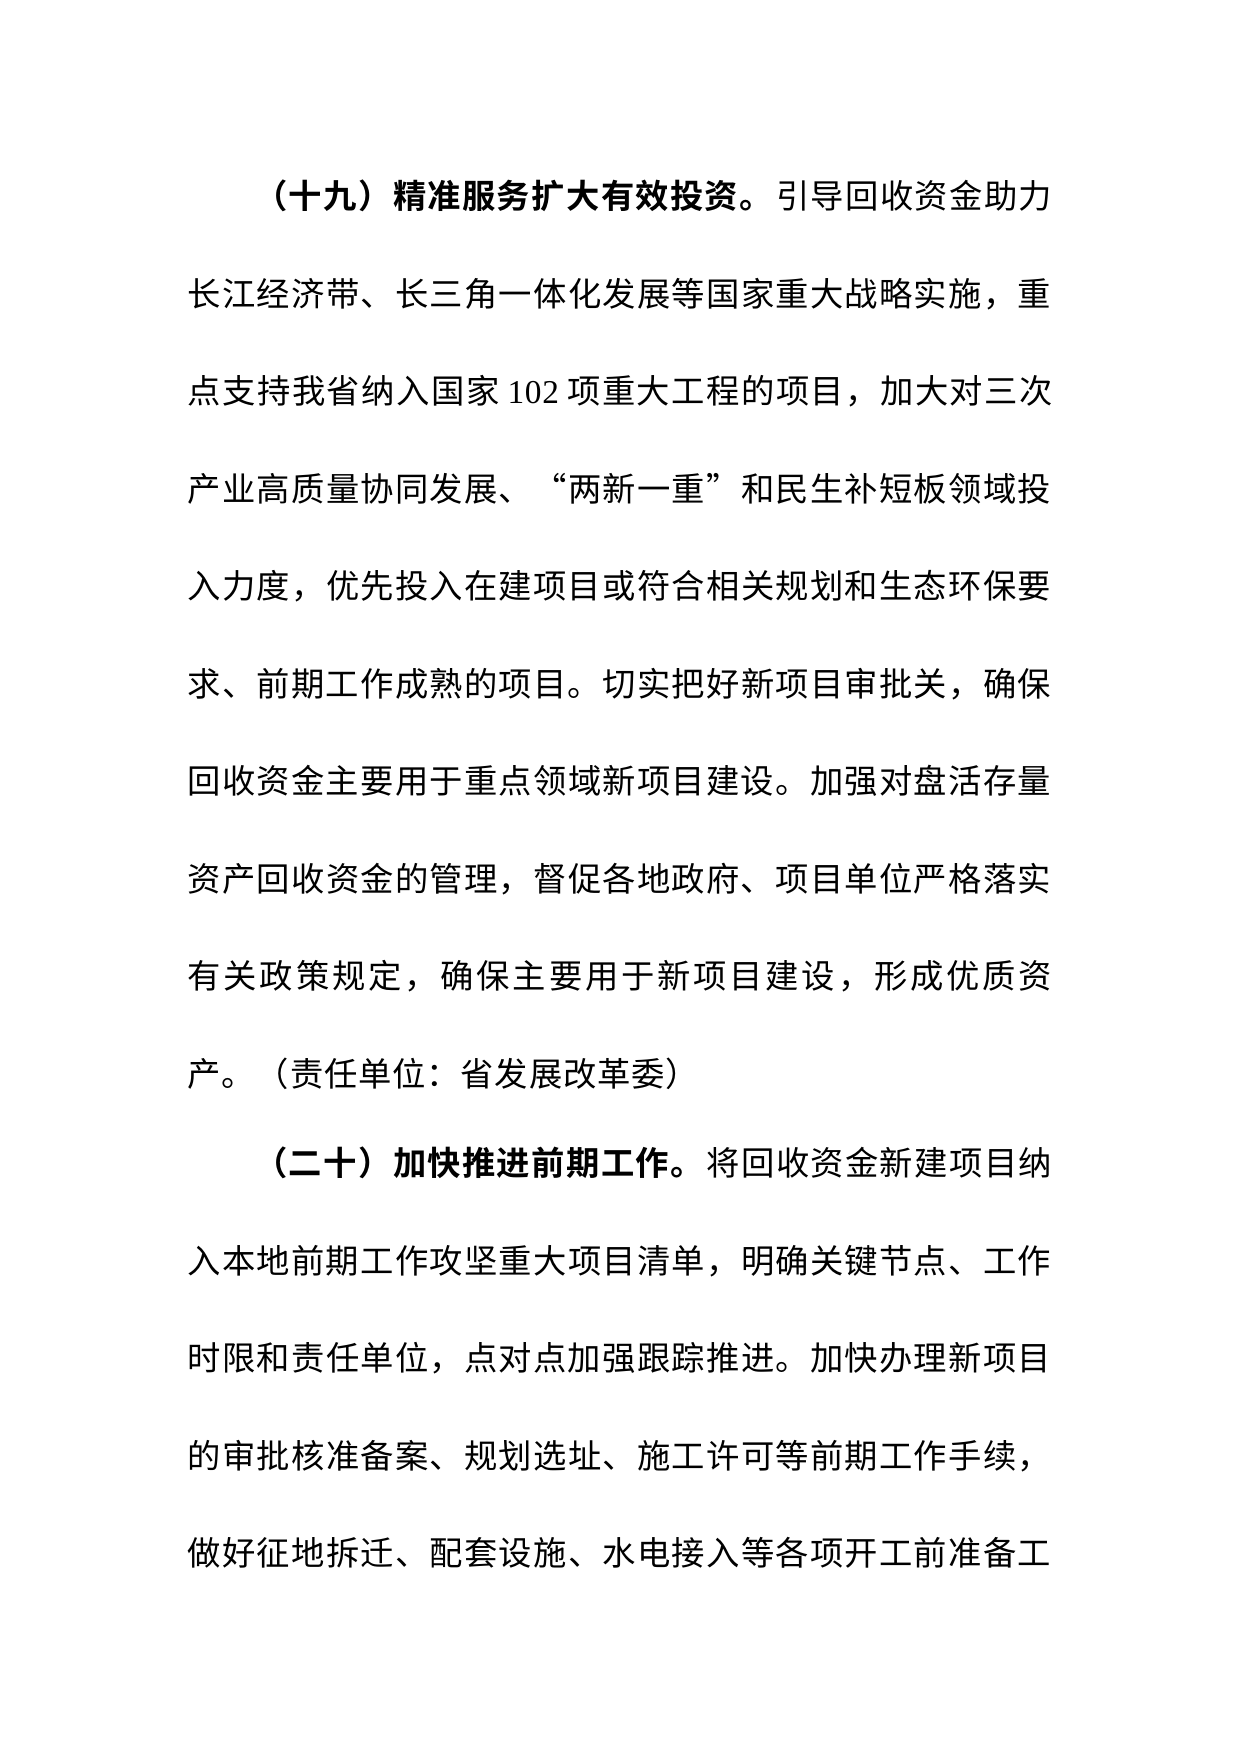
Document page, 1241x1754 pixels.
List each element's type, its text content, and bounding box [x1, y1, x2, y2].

text （十九）精准服务扩大有效投资。引导回收资金助力长江经济带、长三角一体化发展等国家重大战略实施，重点支持我省纳入国家102项重大工程的项目，加大对三次产业高质量协同发展、“两新一重”和民生补短板领域投入力度，优先投入在建项目或符合相关规划和生态环保要求、前期工作成熟的项目。切实把好新项目审批关，确保回收资金主要用于重点领域新项目建设。加强对盘活存量资产回收资金的管理，督促各地政府、项目单位严格落实有关政策规定，确保主要用于新项目建设，形成优质资产。（责任单位：省发展改革委） [187, 162, 1053, 1104]
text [187, 1128, 1053, 1583]
